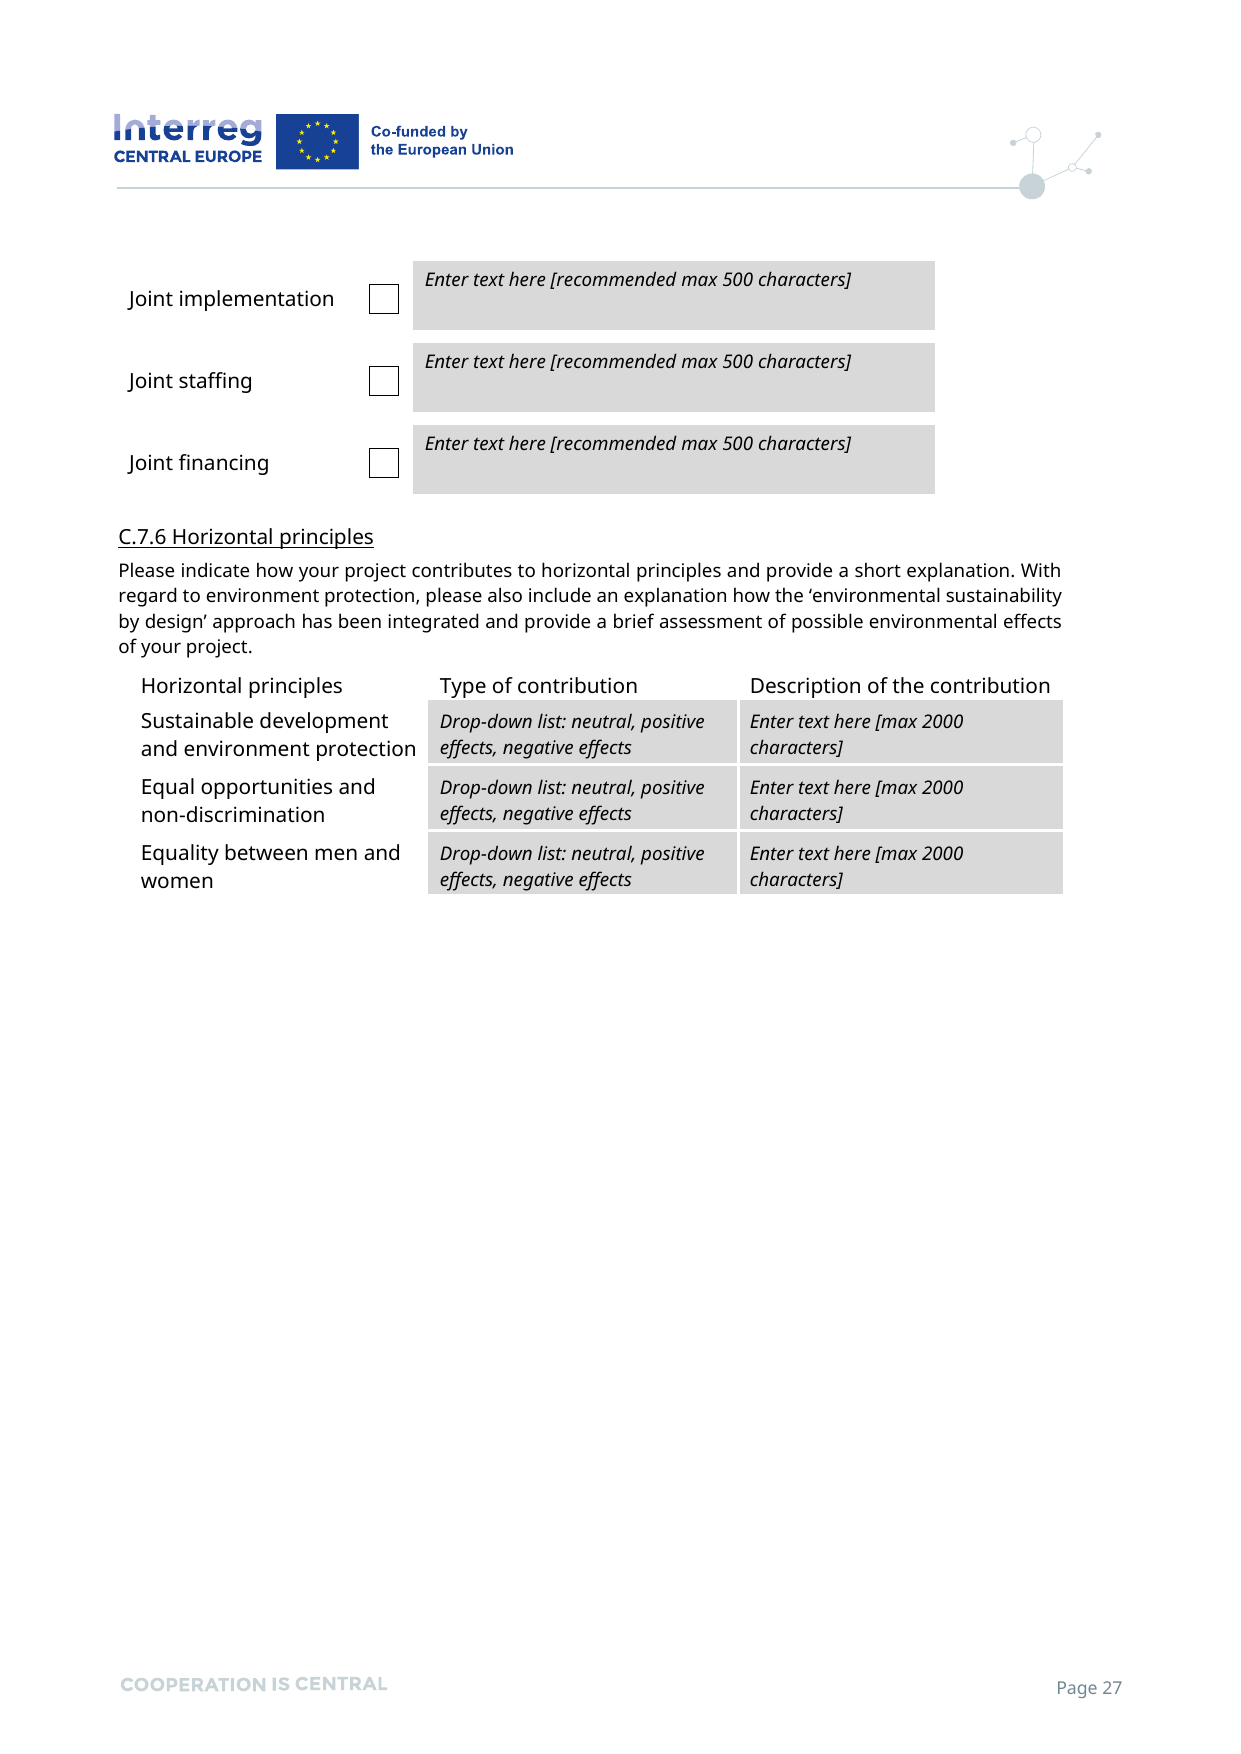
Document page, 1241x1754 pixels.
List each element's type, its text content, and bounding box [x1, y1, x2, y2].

table_cell [354, 248, 413, 330]
table_cell Drop-down list: neutral, positive effects, negative effects [428, 766, 737, 829]
table_header Description of the contribution [738, 666, 1063, 700]
text C.7.6 Horizontal principles [118, 522, 1122, 551]
table_cell Drop-down list: neutral, positive effects, negative effects [428, 700, 737, 763]
text Please indicate how your project contributes to horizontal principles and provide a short explanation. With regard to environment protection, please also include an explanation how the ‘environmental sustainability by design’ approach has been integrated and provide a brief assessment of possible environmental effects of your project. [118, 557, 1063, 659]
table_cell Enter text here [max 2000 characters] [740, 700, 1063, 763]
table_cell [413, 343, 935, 412]
table_header Type of contribution [428, 666, 738, 700]
table_cell Equal opportunities and non-discrimination [129, 763, 428, 829]
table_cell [413, 261, 935, 330]
table_cell [354, 330, 413, 412]
table_cell Drop-down list: neutral, positive effects, negative effects [428, 832, 737, 894]
table_cell Enter text here [max 2000 characters] [740, 832, 1063, 894]
table_cell Enter text here [max 2000 characters] [740, 766, 1063, 829]
table_header Horizontal principles [129, 666, 428, 700]
table_cell Joint implementation [118, 248, 354, 330]
table_cell [354, 412, 413, 494]
table_cell Sustainable development and environment protection [129, 700, 428, 763]
table_cell Joint staffing [118, 330, 354, 412]
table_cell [413, 425, 935, 494]
table_cell Equality between men and women [129, 829, 428, 894]
table_cell Joint financing [118, 412, 354, 494]
